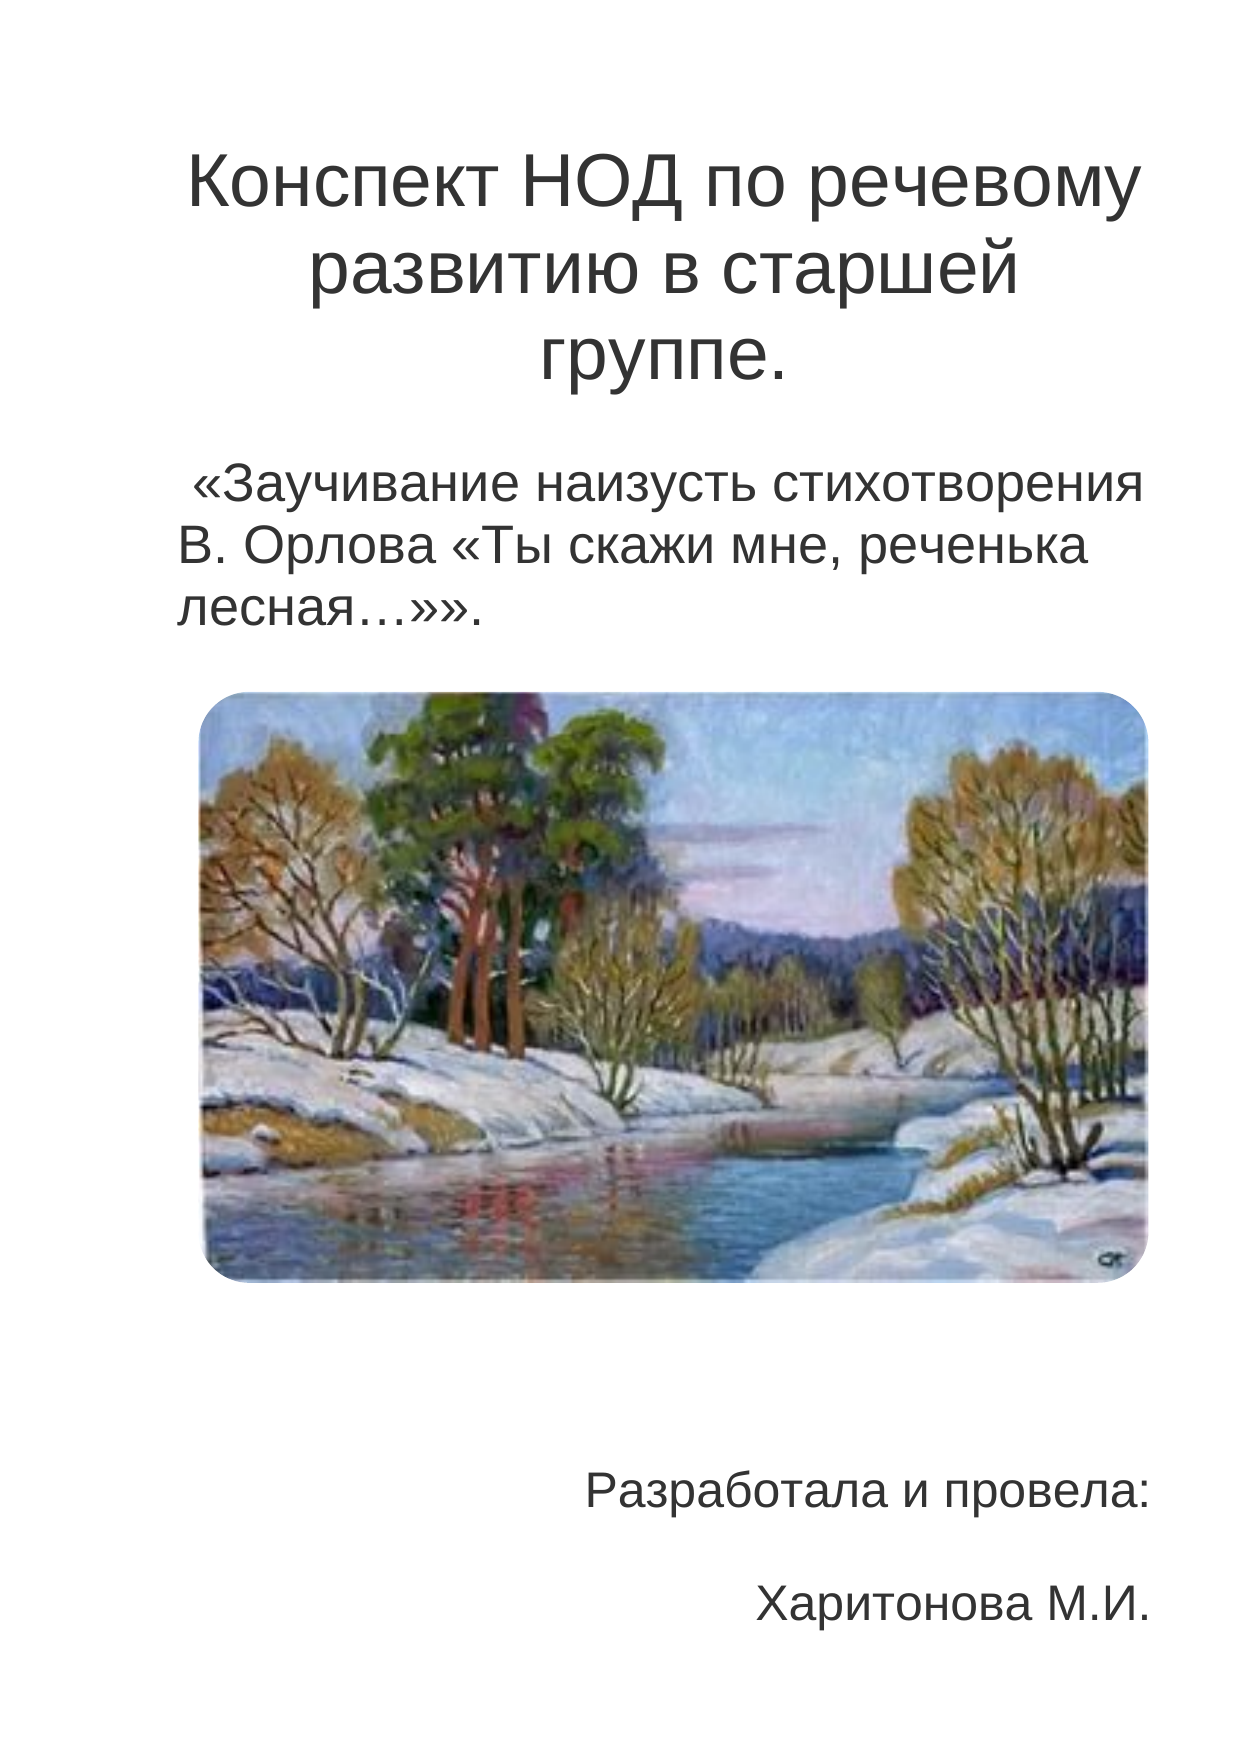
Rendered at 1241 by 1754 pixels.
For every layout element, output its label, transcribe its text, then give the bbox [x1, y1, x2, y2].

text Харитонова М.И. [177, 1573, 1152, 1631]
text «Заучивание наизусть стихотворения В. Орлова «Ты скажи мне, реченька лесная…»». [177, 450, 1152, 637]
text Конспект НОД по речевому развитию в старшей группе. [177, 136, 1152, 395]
picture [198, 691, 1149, 1283]
